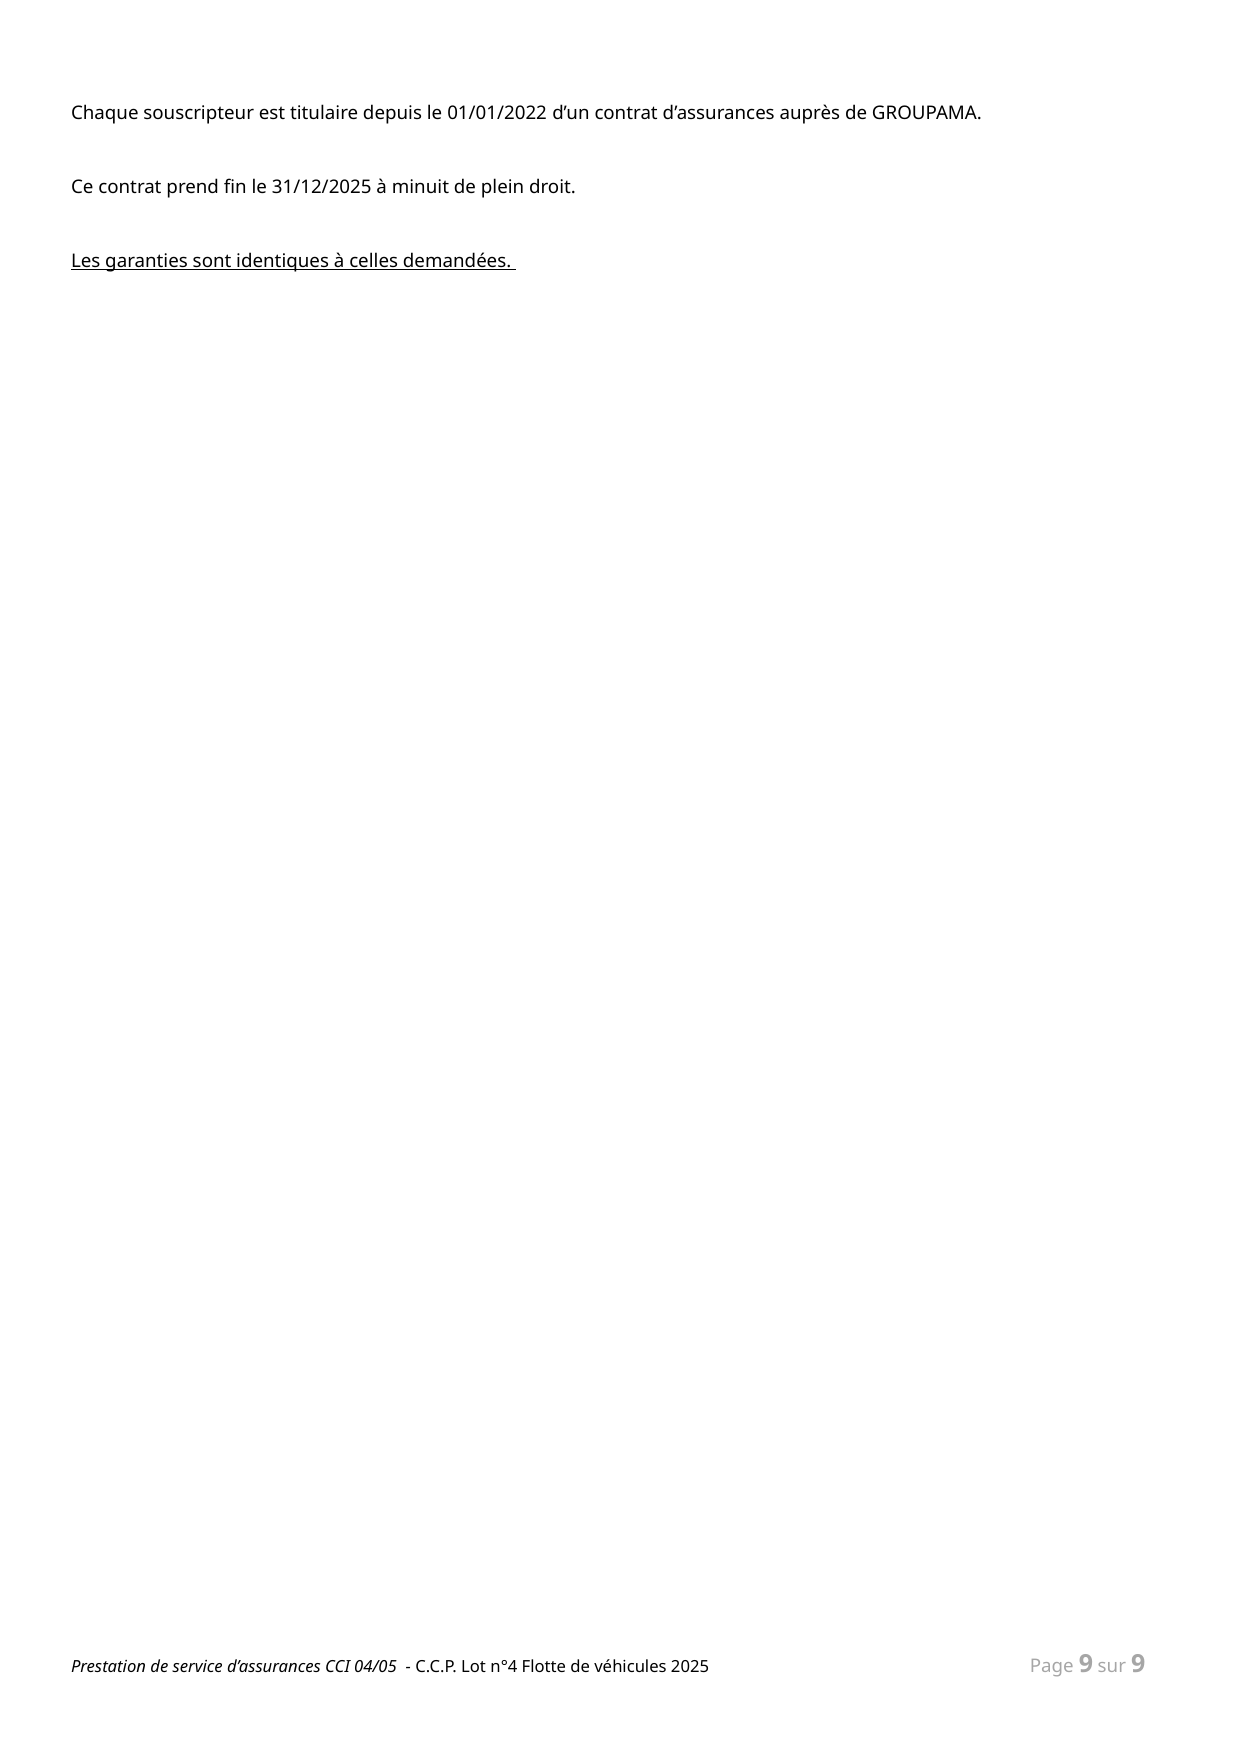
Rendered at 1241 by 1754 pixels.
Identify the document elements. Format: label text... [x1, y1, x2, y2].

text Chaque souscripteur est titulaire depuis le 01/01/2022 d’un contrat d’assurances auprès de GROUPAMA. [71, 99, 1169, 125]
text Les garanties sont identiques à celles demandées. [71, 247, 1169, 272]
text Ce contrat prend fin le 31/12/2025 à minuit de plein droit. [71, 173, 1169, 199]
